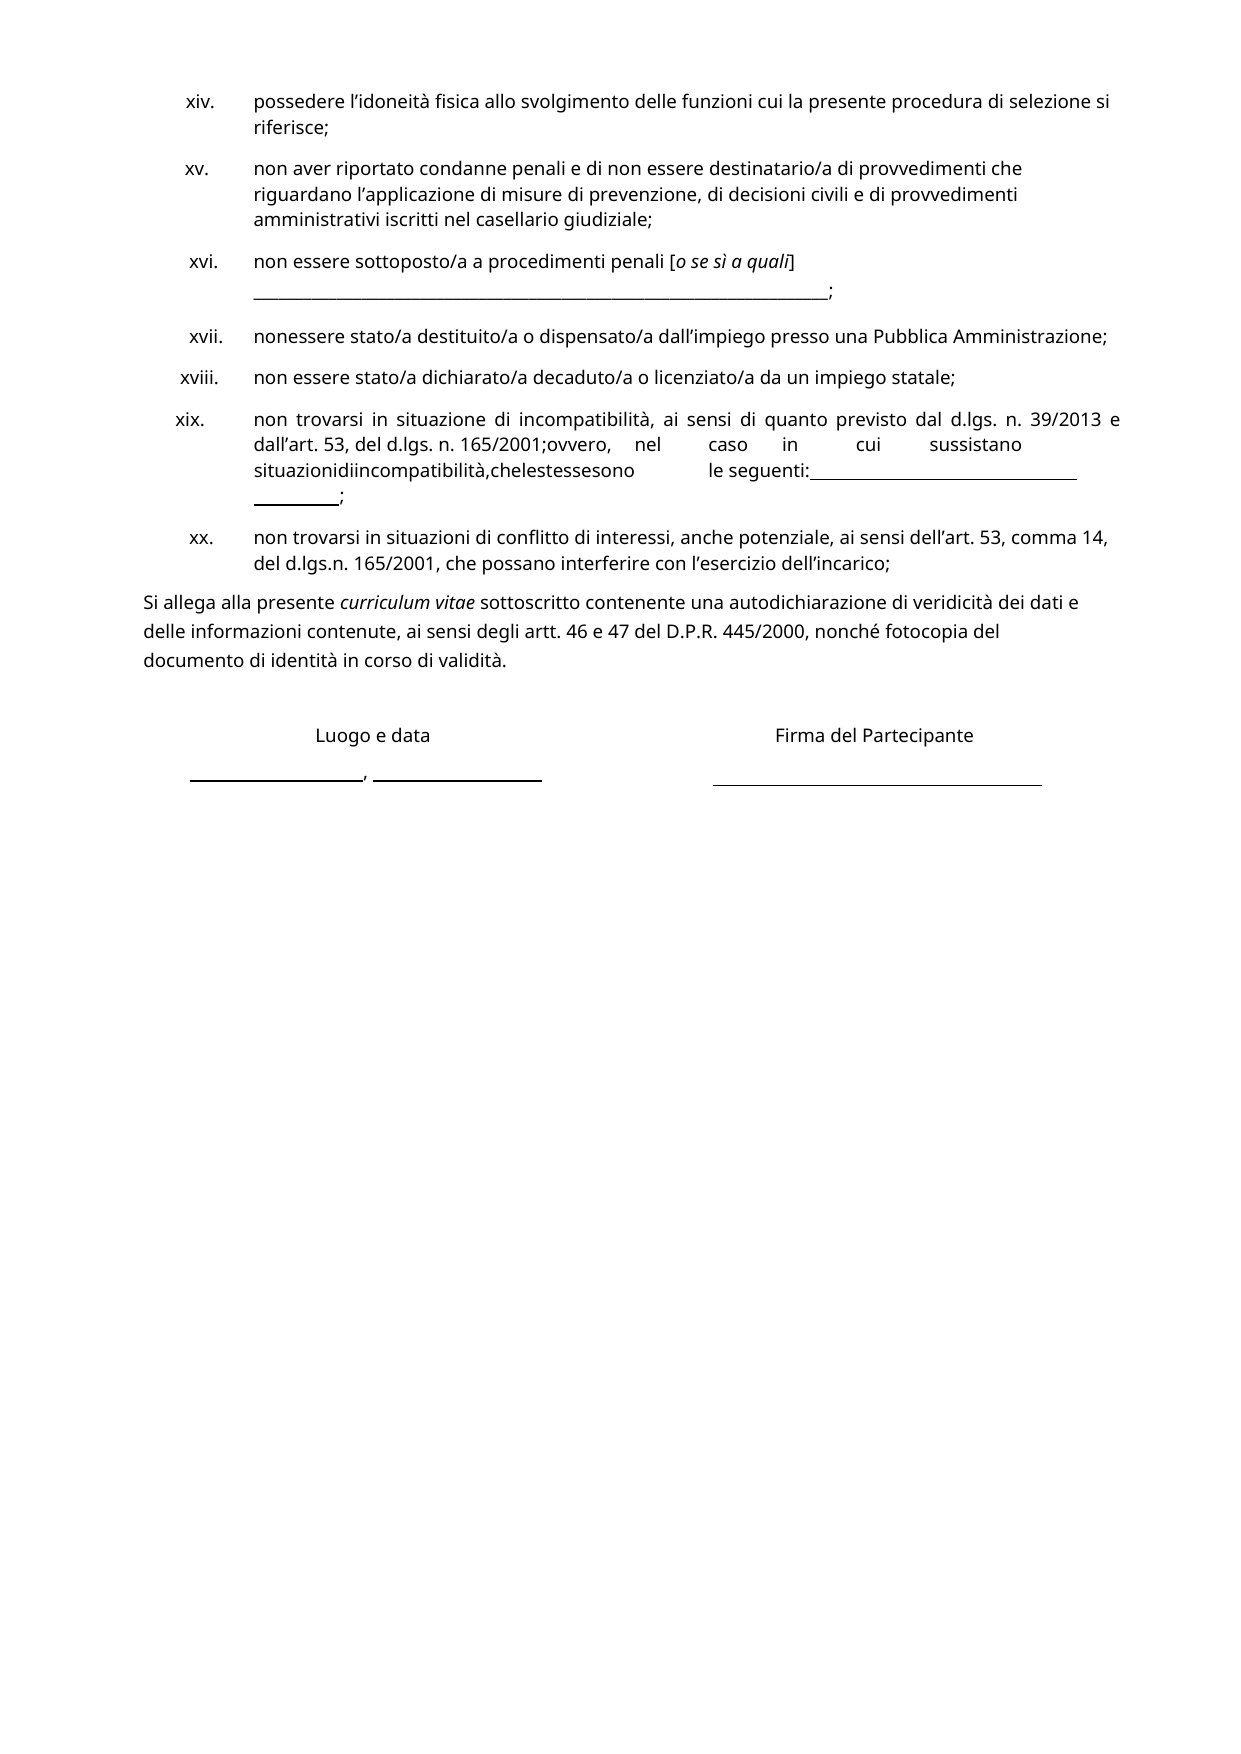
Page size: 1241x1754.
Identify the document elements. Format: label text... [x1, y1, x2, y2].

list non trovarsi in situazioni di conflitto di interessi, anche potenziale, ai sensi dell’art. 53, comma 14, del d.lgs.n. 165/2001, che possano interferire con l’esercizio dell’incarico; [189, 524, 1122, 576]
list non essere sottoposto/a a procedimenti penali [o se sì a quali] _____________________________________________________________________; [189, 248, 1109, 303]
list possedere l’idoneità fisica allo svolgimento delle funzioni cui la presente procedura di selezione si riferisce; [186, 89, 1122, 140]
table_header Firma del Partecipante [629, 677, 1057, 747]
table_cell [629, 747, 1057, 789]
list nonessere stato/a destituito/a o dispensato/a dall’impiego presso una Pubblica Amministrazione; [189, 323, 1109, 348]
list non trovarsi in situazione di incompatibilità, ai sensi di quanto previsto dal d.lgs. n. 39/2013 e dall’art. 53, del d.lgs. n. 165/2001;ovvero, nel caso in cui sussistano situazionidiincompatibilità,chelestessesono le seguenti: ; [175, 406, 1122, 508]
table_cell , [178, 747, 629, 789]
table_header Luogo e data [178, 677, 629, 747]
text Si allega alla presente curriculum vitae sottoscritto contenente una autodichiarazione di veridicità dei dati e delle informazioni contenute, ai sensi degli artt. 46 e 47 del D.P.R. 445/2000, nonché fotocopia del documento di identità in corso di validità. [143, 589, 1103, 673]
list non aver riportato condanne penali e di non essere destinatario/a di provvedimenti che riguardano l’applicazione di misure di prevenzione, di decisioni civili e di provvedimenti amministrativi iscritti nel casellario giudiziale; [184, 156, 1122, 232]
list non essere stato/a dichiarato/a decaduto/a o licenziato/a da un impiego statale; [180, 364, 1122, 390]
